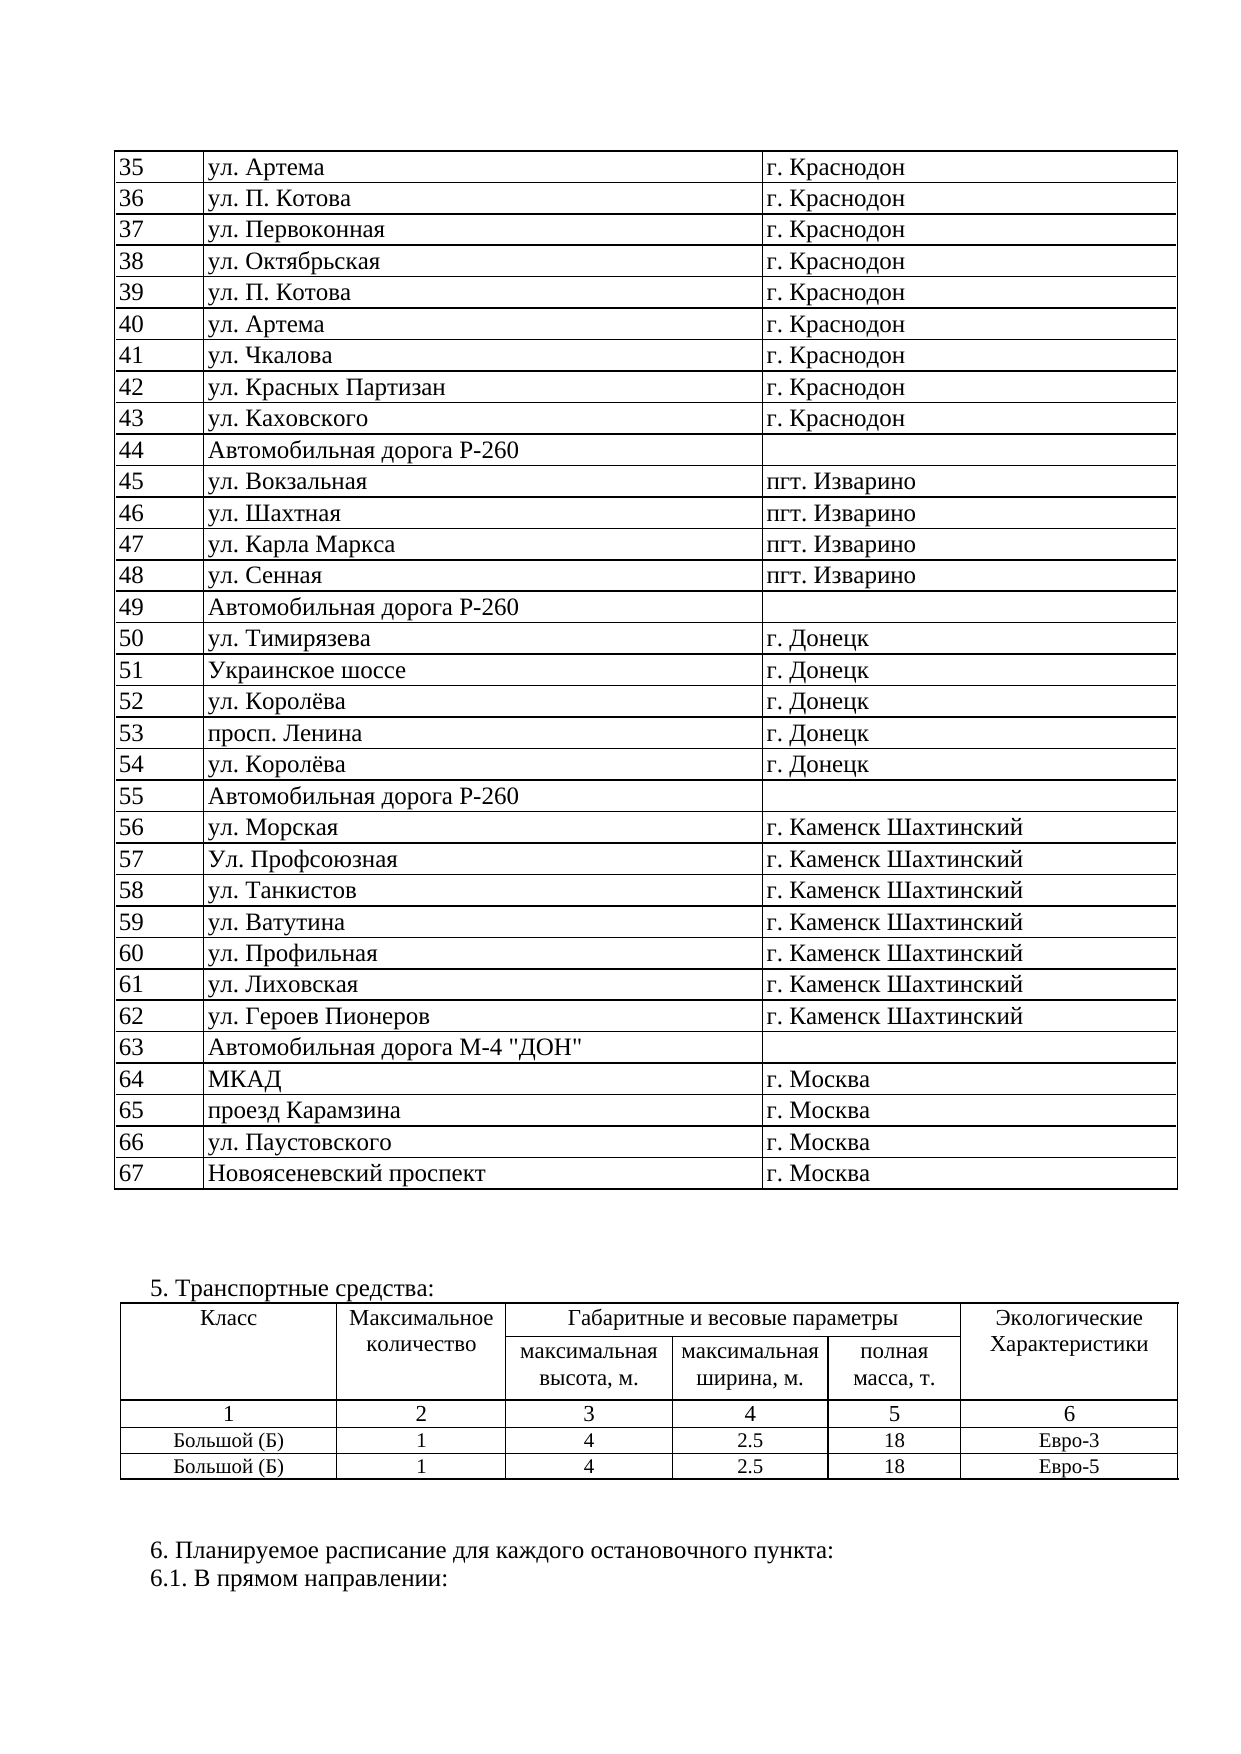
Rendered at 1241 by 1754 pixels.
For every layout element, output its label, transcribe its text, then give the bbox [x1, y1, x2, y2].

table_cell г. Москва [763, 1157, 1177, 1188]
table_cell 2.5 [673, 1454, 827, 1478]
table_cell г. Донецк [763, 685, 1177, 716]
table_cell 4 [506, 1454, 672, 1478]
table_cell 18 [829, 1454, 960, 1478]
text 6. Планируемое расписание для каждого остановочного пункта: [150, 1535, 1090, 1563]
table_cell ул. Карла Маркса [204, 529, 762, 559]
table_cell ул. Шахтная [204, 498, 762, 527]
table_cell 35 [115, 152, 203, 181]
table_cell 61 [115, 969, 203, 999]
table_cell пгт. Изварино [763, 465, 1177, 496]
text 6.1. В прямом направлении: [150, 1563, 1090, 1592]
table_cell 49 [115, 591, 203, 622]
table_cell ул. Королёва [204, 686, 762, 716]
table_cell пгт. Изварино [763, 559, 1177, 590]
table_cell ул. Танкистов [204, 875, 762, 905]
table_cell ул. Первоконная [204, 215, 762, 244]
table_cell максимальная высота, м. [506, 1337, 672, 1399]
table_cell пгт. Изварино [763, 528, 1177, 559]
table_cell ул. Октябрьская [204, 246, 762, 276]
table_cell ул. Ватутина [204, 907, 762, 936]
table_cell Евро-5 [961, 1454, 1177, 1478]
table_cell 54 [115, 749, 203, 779]
table_cell 36 [115, 183, 203, 213]
table_cell полная масса, т. [829, 1337, 960, 1399]
table_cell г. Краснодон [763, 370, 1177, 402]
table_cell 18 [829, 1428, 960, 1452]
table_header Экологические Характеристики [961, 1304, 1177, 1399]
table_cell [763, 433, 1177, 464]
table_cell проезд Карамзина [204, 1095, 762, 1125]
table_cell Большой (Б) [121, 1454, 336, 1478]
table_cell г. Москва [763, 1125, 1177, 1157]
table_cell ул. Королёва [204, 749, 762, 779]
table_cell 5 [829, 1401, 960, 1427]
table_cell 47 [115, 529, 203, 559]
table_header Класс [121, 1304, 336, 1399]
table_cell ул. Лиховская [204, 970, 762, 999]
table_cell 53 [115, 717, 203, 748]
table_cell Большой (Б) [121, 1428, 336, 1452]
table_cell ул. П. Котова [204, 183, 762, 213]
table_cell 43 [115, 403, 203, 433]
table_cell ул. Вокзальная [204, 466, 762, 496]
table_cell [763, 590, 1177, 622]
table_cell 41 [115, 340, 203, 370]
table_cell 63 [115, 1032, 203, 1062]
table_cell г. Донецк [763, 653, 1177, 685]
table_cell г. Краснодон [763, 244, 1177, 276]
text 5. Транспортные средства: [150, 1273, 1090, 1302]
table_cell 46 [115, 497, 203, 527]
table_cell 56 [115, 812, 203, 842]
table_cell г. Каменск Шахтинский [763, 936, 1177, 968]
table_cell 2.5 [673, 1428, 827, 1452]
table_cell Автомобильная дорога Р-260 [204, 781, 762, 811]
table_cell Автомобильная дорога Р-260 [204, 435, 762, 464]
table_cell г. Краснодон [763, 307, 1177, 339]
table_cell 51 [115, 654, 203, 685]
table_header Максимальное количество [337, 1304, 505, 1399]
table_cell ул. Сенная [204, 561, 762, 590]
table_cell ул. Морская [204, 812, 762, 842]
table_cell [763, 779, 1177, 811]
table_cell 50 [115, 623, 203, 653]
table_cell ул. Красных Партизан [204, 372, 762, 402]
table_cell максимальная ширина, м. [673, 1337, 827, 1399]
table_cell 45 [115, 466, 203, 496]
table_cell г. Москва [763, 1062, 1177, 1094]
table_cell г. Каменск Шахтинский [763, 874, 1177, 905]
table_cell 1 [337, 1428, 505, 1452]
table_cell 57 [115, 843, 203, 873]
table_cell 44 [115, 434, 203, 464]
table_cell 52 [115, 686, 203, 716]
table_cell 4 [673, 1401, 827, 1427]
table_cell пгт. Изварино [763, 496, 1177, 527]
table_cell Новоясеневский проспект [204, 1158, 762, 1188]
table_cell 60 [115, 938, 203, 968]
table_cell г. Каменск Шахтинский [763, 968, 1177, 999]
table_cell г. Краснодон [763, 152, 1177, 181]
table_cell [763, 1031, 1177, 1062]
table_cell 37 [115, 214, 203, 244]
table_cell Евро-3 [961, 1428, 1177, 1452]
table_cell г. Каменск Шахтинский [763, 842, 1177, 873]
table_cell Ул. Профсоюзная [204, 844, 762, 873]
table_cell г. Донецк [763, 716, 1177, 748]
table_header Габаритные и весовые параметры [506, 1304, 960, 1336]
table_cell 38 [115, 245, 203, 276]
table_cell Украинское шоссе [204, 655, 762, 685]
table_cell 3 [506, 1401, 672, 1427]
table_cell 40 [115, 308, 203, 339]
table_cell 1 [337, 1454, 505, 1478]
table_cell 48 [115, 560, 203, 590]
table_cell 6 [961, 1401, 1177, 1427]
table_cell 67 [115, 1158, 203, 1188]
table_cell г. Краснодон [763, 181, 1177, 213]
table_cell г. Краснодон [763, 402, 1177, 433]
table_cell 64 [115, 1063, 203, 1094]
table_cell 59 [115, 906, 203, 936]
table_cell МКАД [204, 1064, 762, 1094]
table_cell ул. Тимирязева [204, 623, 762, 653]
table_cell ул. Каховского [204, 403, 762, 433]
table_cell Автомобильная дорога М-4 "ДОН" [204, 1032, 762, 1062]
table_cell 62 [115, 1000, 203, 1031]
table_cell г. Краснодон [763, 213, 1177, 244]
table_cell ул. Артема [204, 309, 762, 339]
table_cell Автомобильная дорога Р-260 [204, 592, 762, 622]
table_cell ул. Чкалова [204, 340, 762, 370]
table_cell 66 [115, 1126, 203, 1157]
table_cell г. Краснодон [763, 276, 1177, 307]
table_cell ул. Профильная [204, 938, 762, 968]
table_cell ул. П. Котова [204, 277, 762, 307]
table_cell г. Донецк [763, 748, 1177, 779]
table_cell г. Каменск Шахтинский [763, 905, 1177, 936]
table_cell просп. Ленина [204, 718, 762, 748]
table_cell ул. Героев Пионеров [204, 1001, 762, 1031]
table_cell г. Донецк [763, 622, 1177, 653]
table_cell 39 [115, 277, 203, 307]
table_cell 65 [115, 1095, 203, 1125]
table_cell ул. Паустовского [204, 1127, 762, 1157]
table_cell г. Каменск Шахтинский [763, 811, 1177, 842]
table_cell 55 [115, 780, 203, 811]
table_cell ул. Артема [204, 152, 762, 181]
table_cell 42 [115, 371, 203, 402]
table_cell г. Москва [763, 1094, 1177, 1125]
table_cell 1 [121, 1401, 336, 1427]
table_cell 2 [337, 1401, 505, 1427]
table_cell г. Краснодон [763, 339, 1177, 370]
table_cell 58 [115, 875, 203, 905]
table_cell 4 [506, 1428, 672, 1452]
table_cell г. Каменск Шахтинский [763, 999, 1177, 1031]
